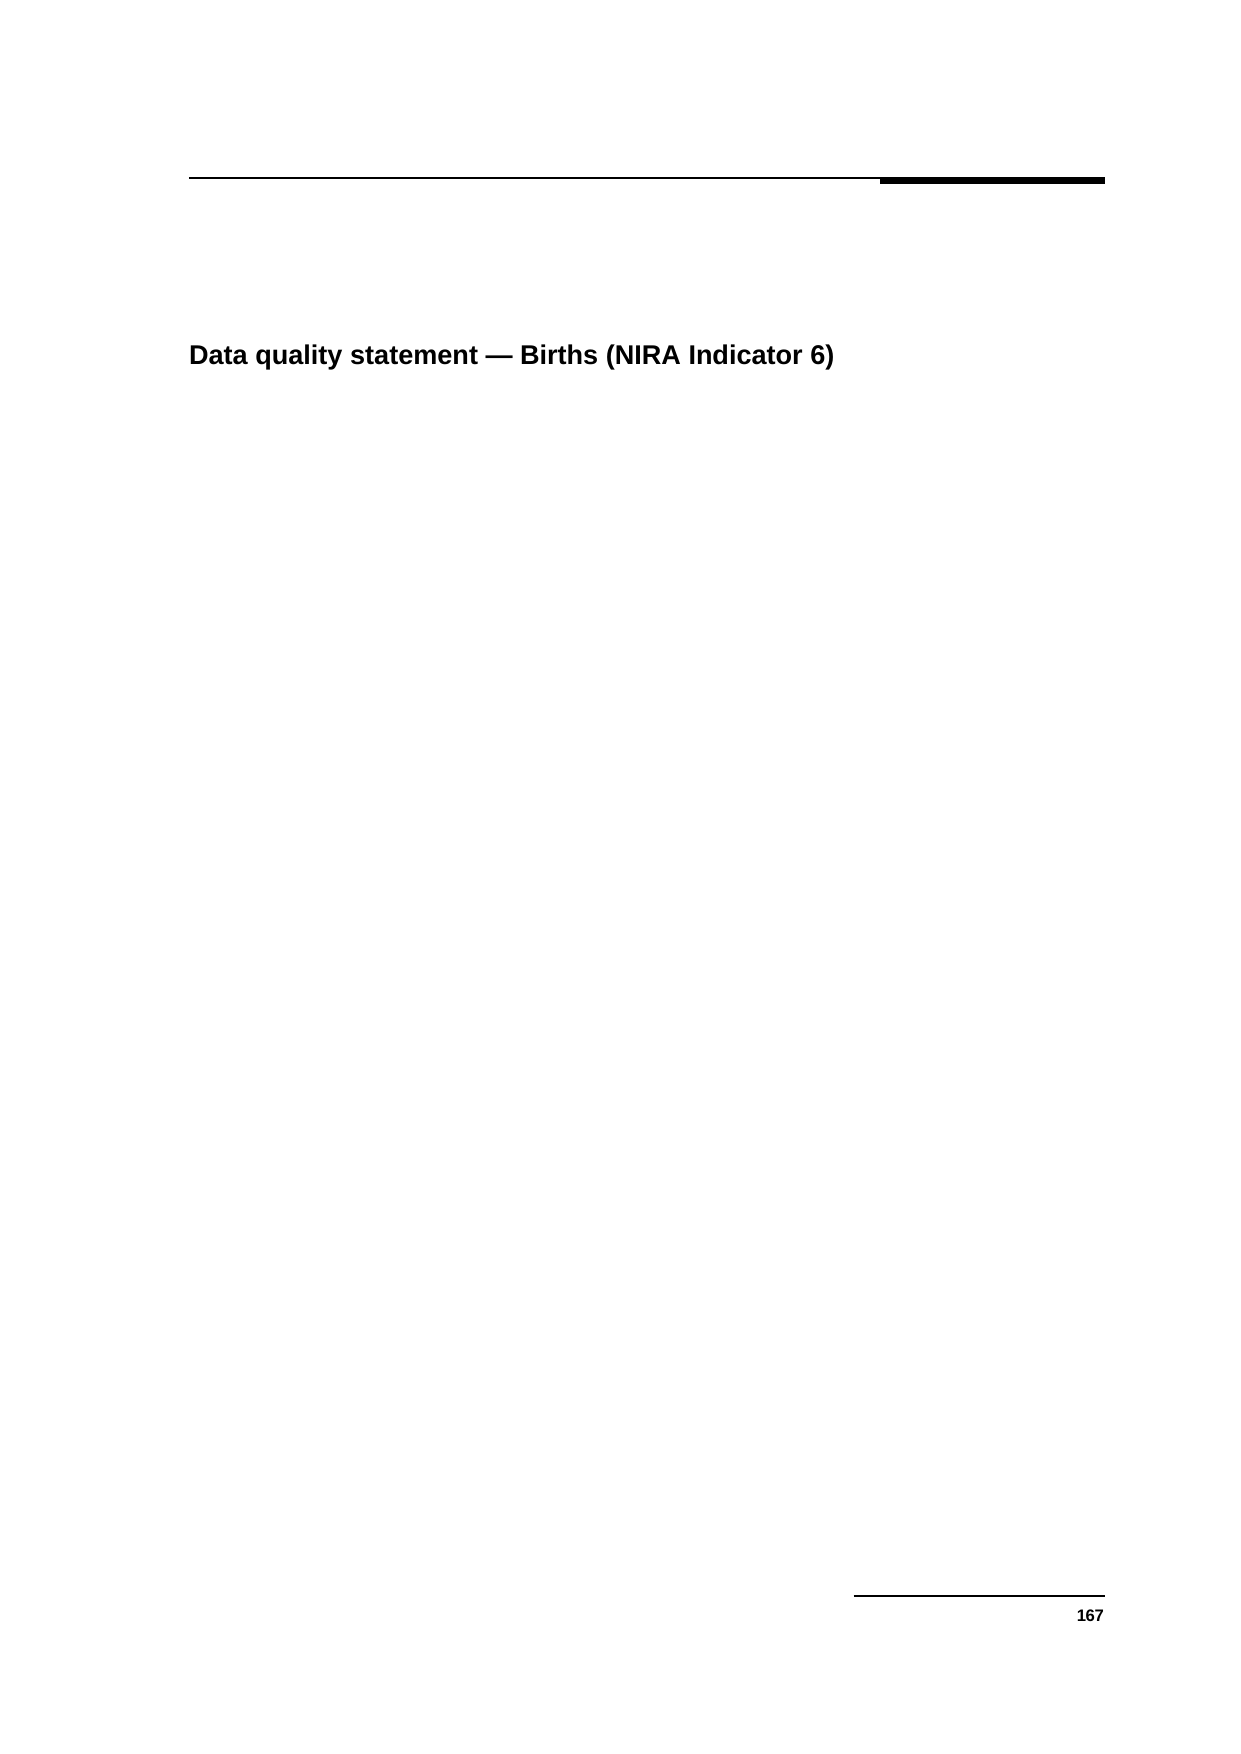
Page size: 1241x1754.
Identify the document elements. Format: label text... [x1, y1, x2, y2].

subtitle Data quality statement — Births (NIRA Indicator 6) [189, 338, 1104, 371]
